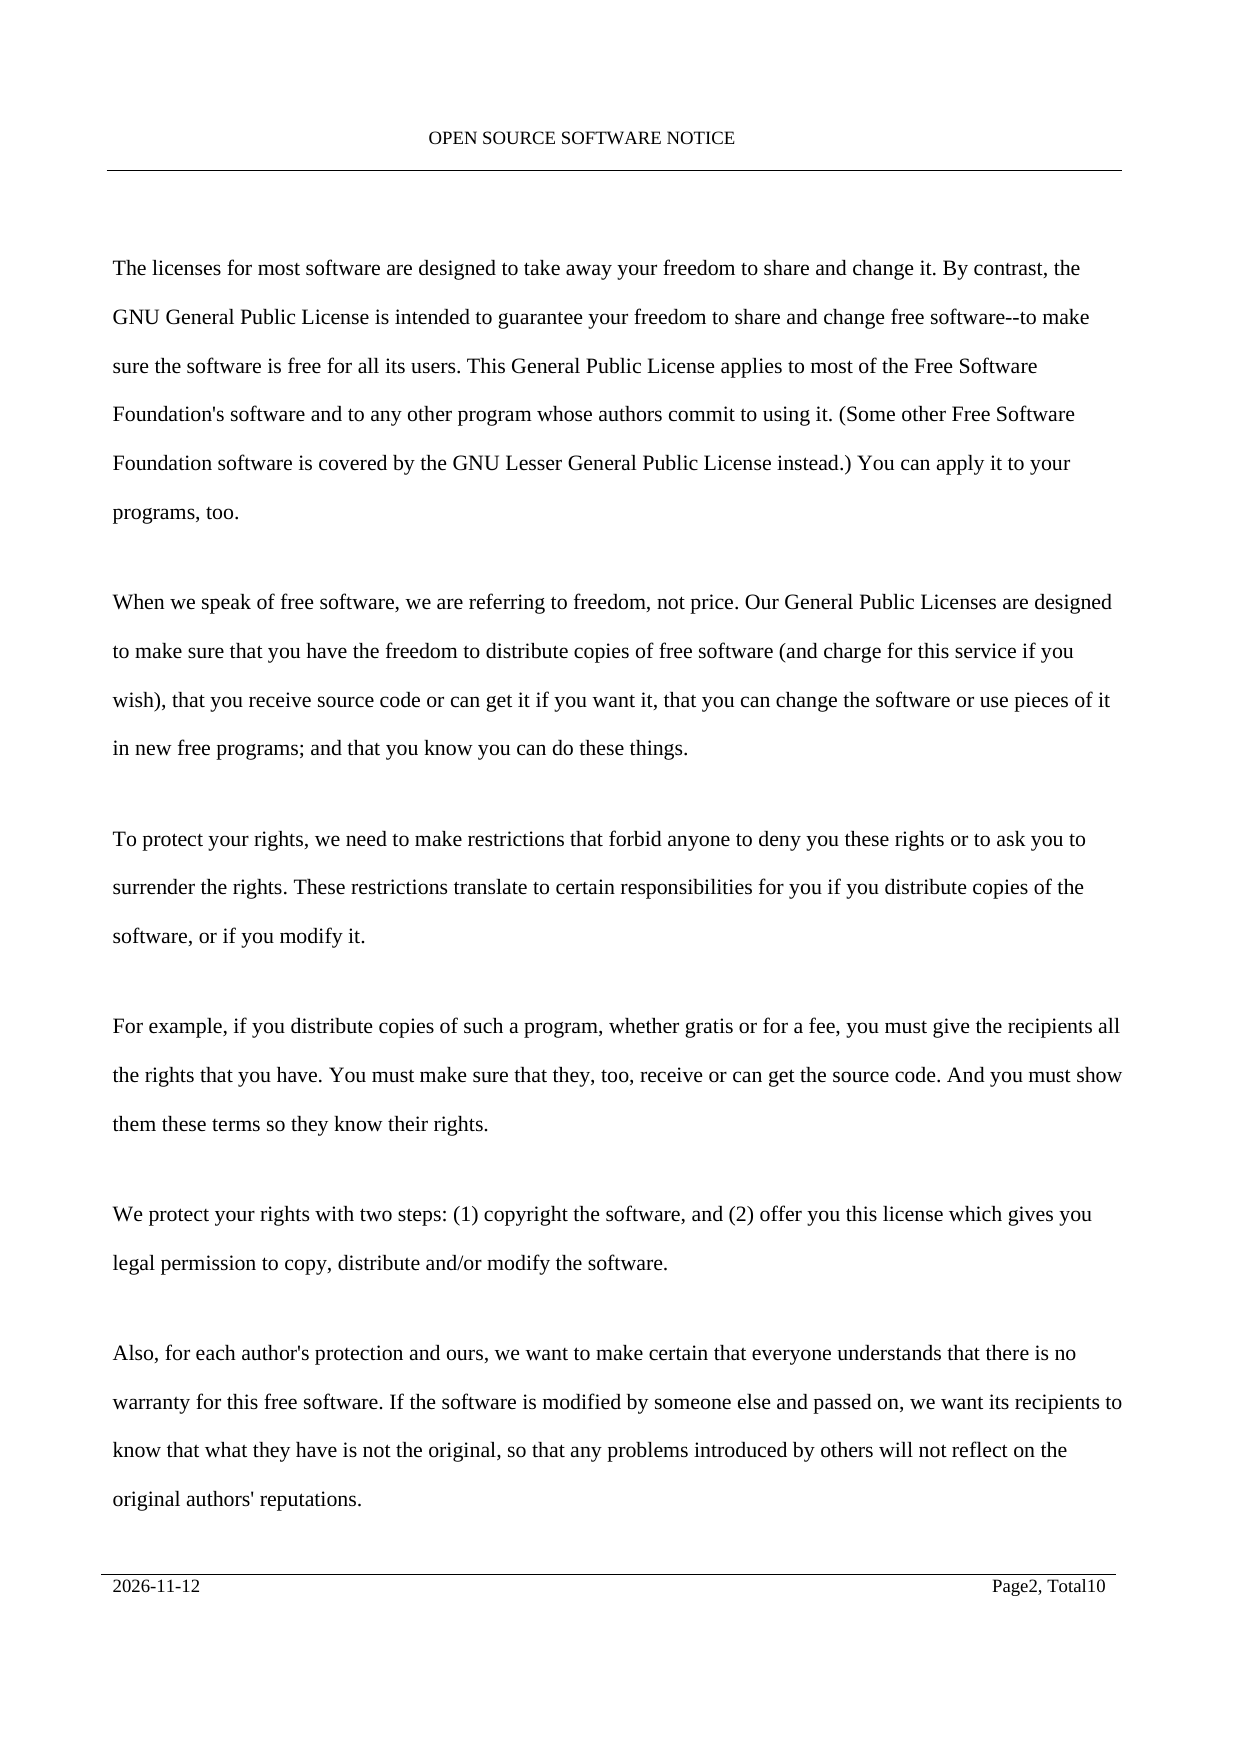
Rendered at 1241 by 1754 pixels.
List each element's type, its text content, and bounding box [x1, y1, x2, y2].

text When we speak of free software, we are referring to freedom, not price. Our General Public Licenses are designed to make sure that you have the freedom to distribute copies of free software (and charge for this service if you wish), that you receive source code or can get it if you want it, that you can change the software or use pieces of it in new free programs; and that you know you can do these things. [112, 585, 1128, 764]
text For example, if you distribute copies of such a program, whether gratis or for a fee, you must give the recipients all the rights that you have. You must make sure that they, too, receive or can get the source code. And you must show them these terms so they know their rights. [112, 1009, 1128, 1139]
text We protect your rights with two steps: (1) copyright the software, and (2) offer you this license which gives you legal permission to copy, distribute and/or modify the software. [112, 1197, 1128, 1278]
text To protect your rights, we need to make restrictions that forbid anyone to deny you these rights or to ask you to surrender the rights. These restrictions translate to certain responsibilities for you if you distribute copies of the software, or if you modify it. [112, 822, 1128, 952]
text Also, for each author's protection and ours, we want to make certain that everyone understands that there is no warranty for this free software. If the software is modified by someone else and passed on, we want its recipients to know that what they have is not the original, so that any problems introduced by others will not reflect on the original authors' reputations. [112, 1336, 1128, 1515]
text The licenses for most software are designed to take away your freedom to share and change it. By contrast, the GNU General Public License is intended to guarantee your freedom to share and change free software--to make sure the software is free for all its users. This General Public License applies to most of the Free Software Foundation's software and to any other program whose authors commit to using it. (Some other Free Software Foundation software is covered by the GNU Lesser General Public License instead.) You can apply it to your programs, too. [112, 251, 1128, 528]
